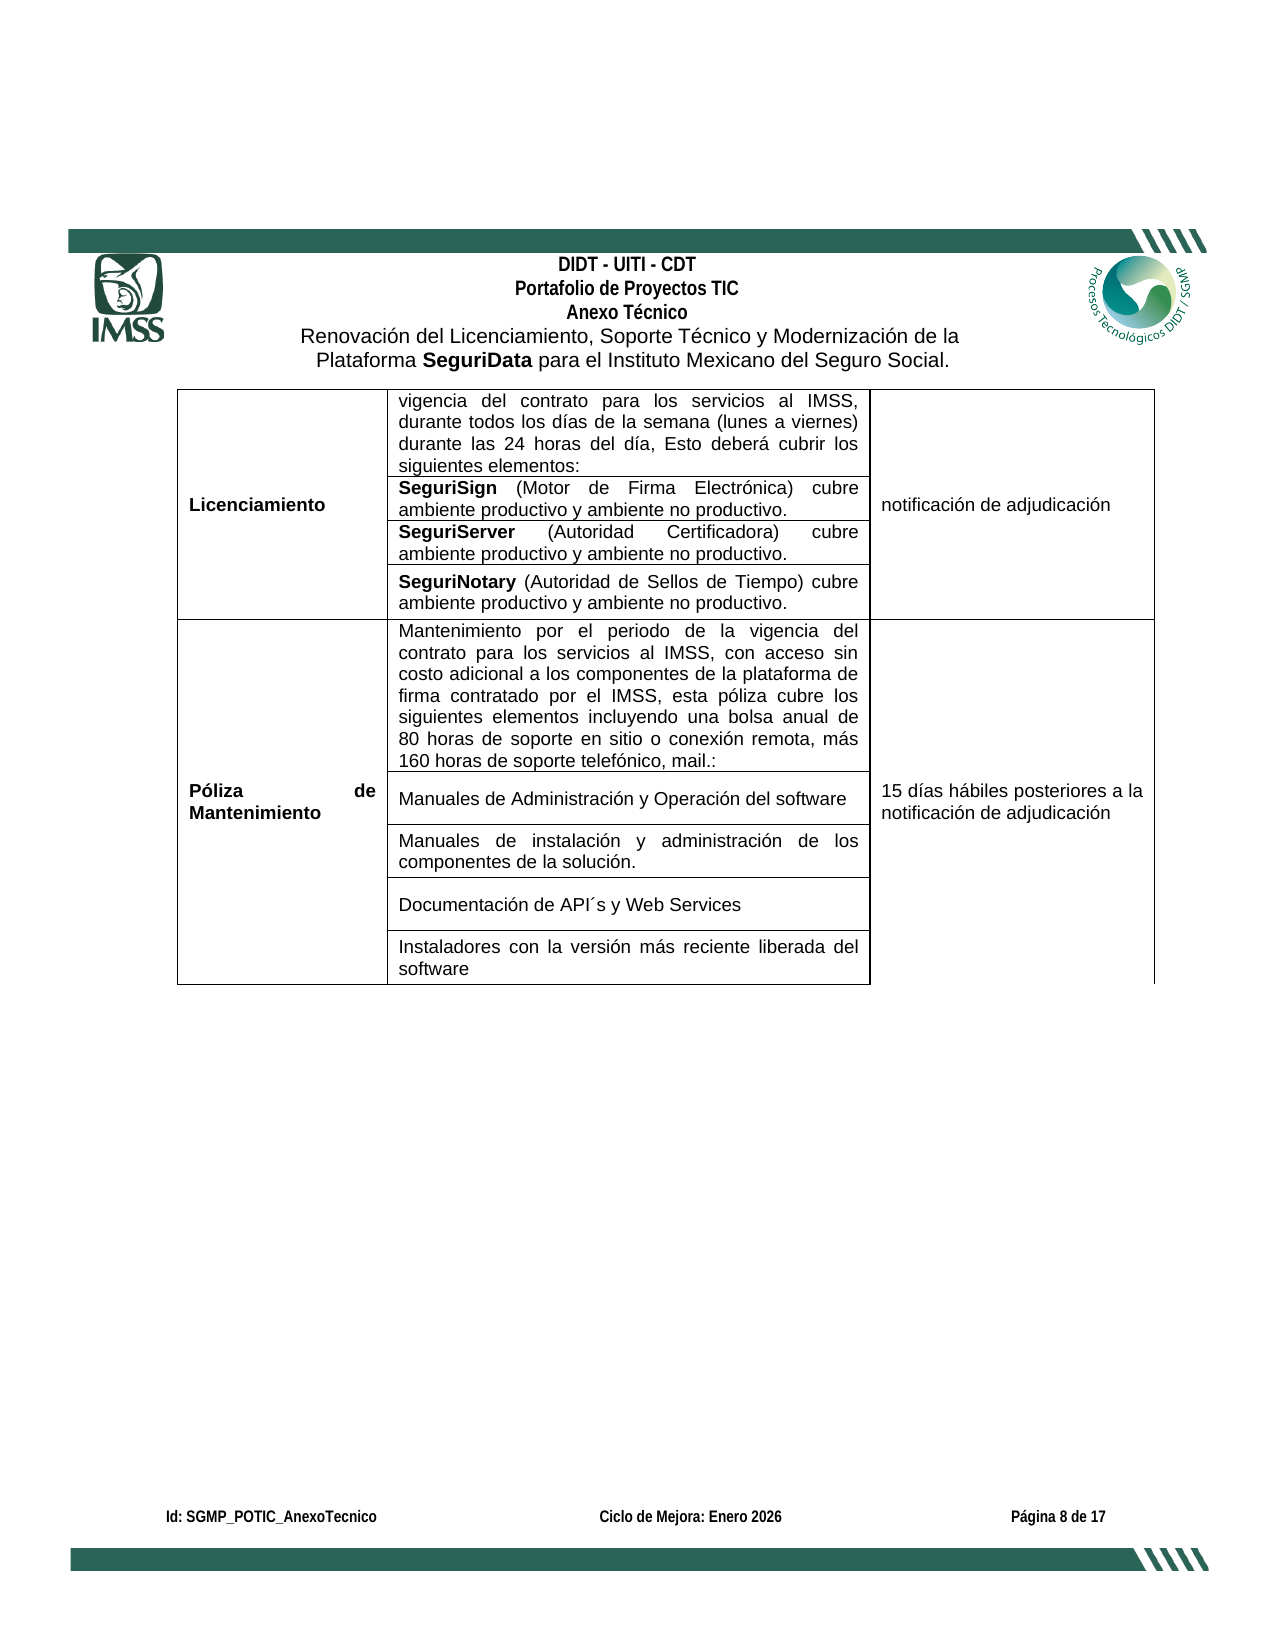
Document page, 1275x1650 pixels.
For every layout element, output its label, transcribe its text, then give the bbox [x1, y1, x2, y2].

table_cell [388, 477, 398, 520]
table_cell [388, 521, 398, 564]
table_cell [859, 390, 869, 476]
table_cell Documentación de API´s y Web Services [388, 878, 869, 930]
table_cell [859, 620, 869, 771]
table_cell SeguriNotary (Autoridad de Sellos de Tiempo) cubre ambiente productivo y ambiente no productivo. [388, 565, 869, 619]
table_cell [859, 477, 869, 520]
table_cell Manuales de Administración y Operación del software [388, 772, 869, 824]
picture [68, 229, 1207, 346]
table_cell Instaladores con la versión más reciente liberada del software [388, 931, 869, 983]
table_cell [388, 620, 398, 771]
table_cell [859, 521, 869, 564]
table_cell 15 días hábiles posteriores a la notificación de adjudicación [871, 620, 1154, 983]
table_cell Póliza de Mantenimiento [178, 620, 387, 983]
table_cell Manuales de instalación y administración de los componentes de la solución. [388, 825, 869, 877]
table_cell 15 días hábiles posteriores a la notificación de adjudicación [871, 390, 1154, 619]
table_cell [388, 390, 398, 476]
table_cell Derecho de uso de Licenciamiento [178, 390, 387, 619]
picture [70, 1548, 1209, 1571]
